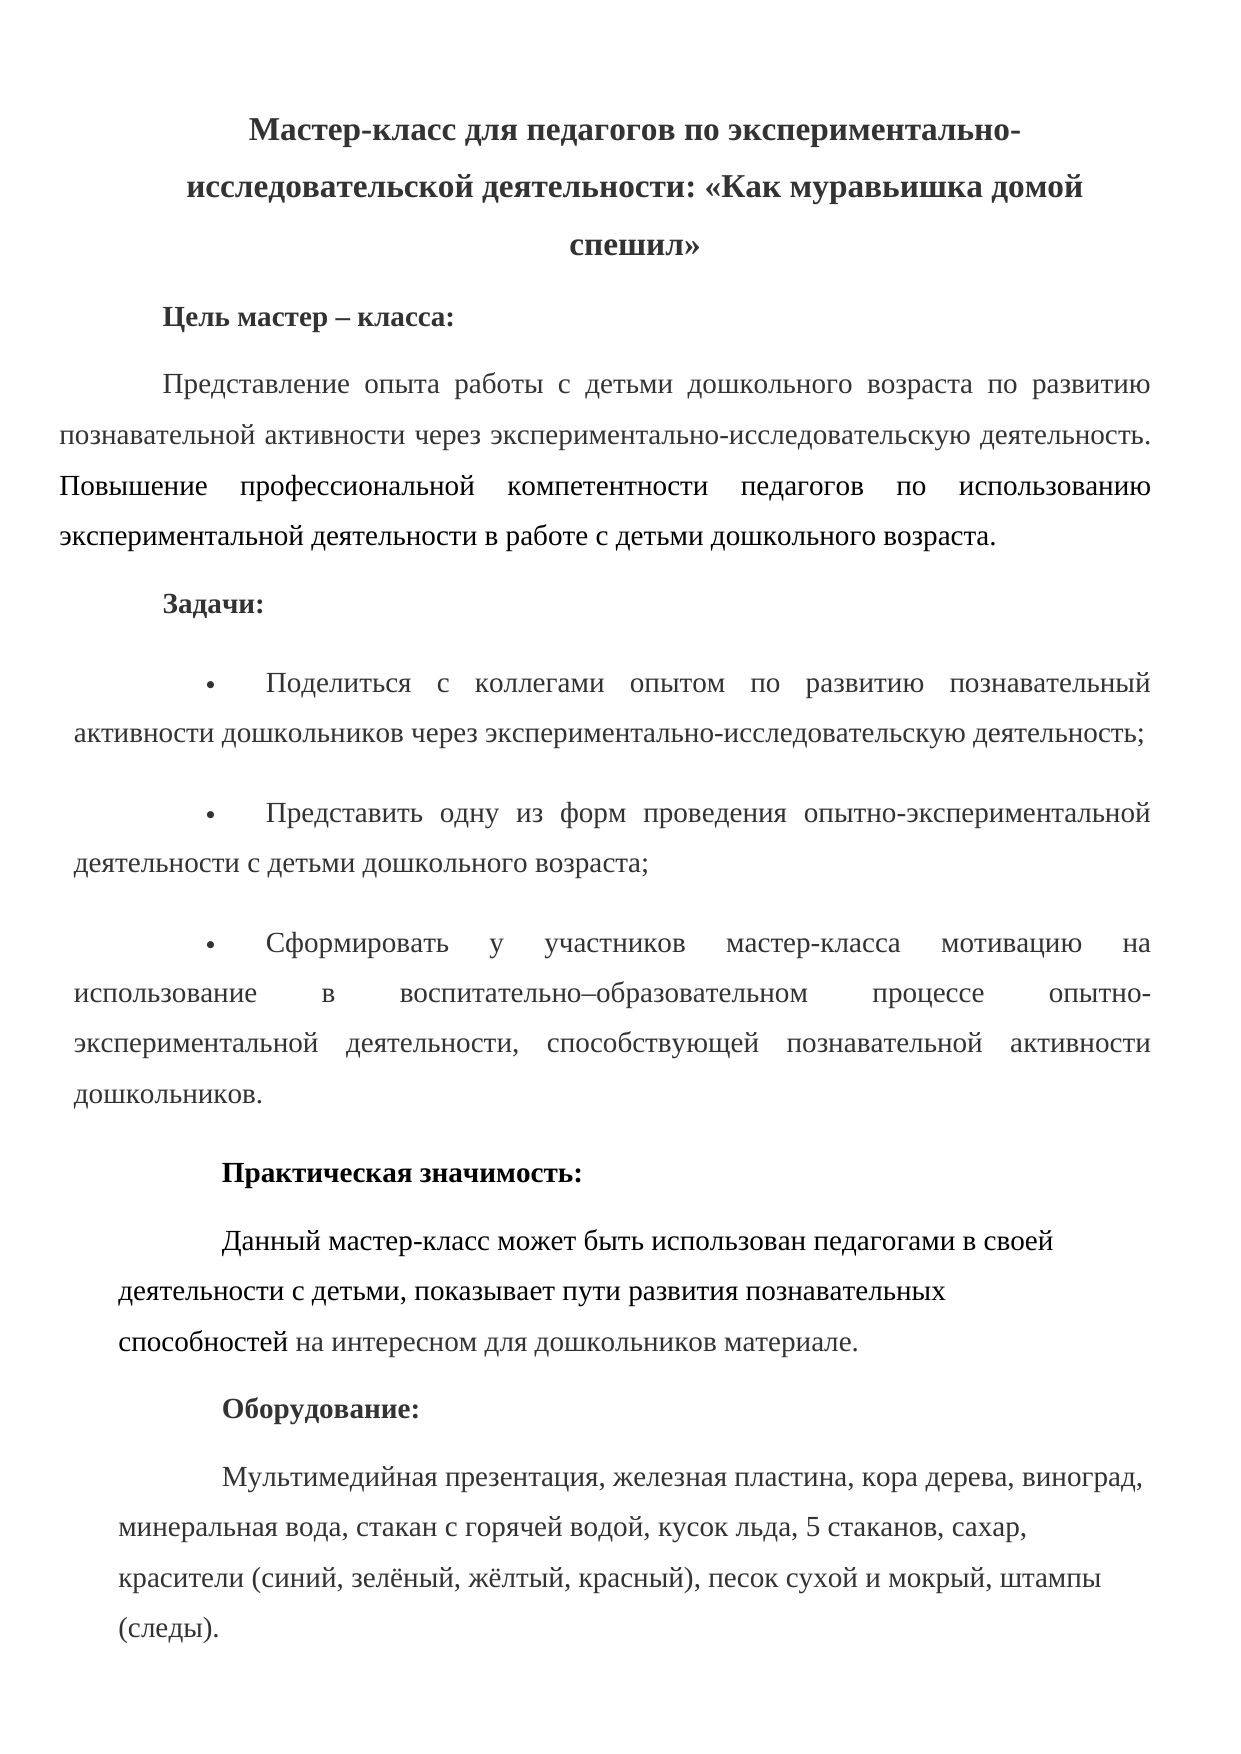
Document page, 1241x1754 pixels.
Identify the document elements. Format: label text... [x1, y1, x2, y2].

text Оборудование: [118, 1391, 1152, 1425]
text Практическая значимость: [118, 1155, 1152, 1189]
list Представить одну из форм проведения опытно-экспериментальной деятельности с детьми дошкольного возраста; [74, 795, 1152, 879]
list Поделиться с коллегами опытом по развитию познавательный активности дошкольников через экспериментально-исследовательскую деятельность; [74, 665, 1152, 749]
text Задачи: [59, 586, 1152, 619]
text Представление опыта работы с детьми дошкольного возраста по развитию познавательной активности через экспериментально-исследовательскую деятельность. Повышение профессиональной компетентности педагогов по использованию экспериментальной деятельности в работе с детьми дошкольного возраста. [59, 501, 1152, 552]
text Цель мастер – класса: [59, 299, 1152, 332]
list Сформировать у участников мастер-класса мотивацию на использование в воспитательно–образовательном процессе опытно-экспериментальной деятельности, способствующей познавательной активности дошкольников. [74, 925, 1152, 1109]
text Мастер-класс для педагогов по экспериментально-исследовательской деятельности: «Как муравьишка домой спешил» [118, 109, 1152, 262]
text Мультимедийная презентация, железная пластина, кора дерева, виноград, минеральная вода, стакан с горячей водой, кусок льда, 5 стаканов, сахар, красители (синий, зелёный, жёлтый, красный), песок сухой и мокрый, штампы (следы). [118, 1459, 1152, 1643]
text Представление опыта работы с детьми дошкольного возраста по развитию познавательной активности через экспериментально-исследовательскую деятельность. Повышение профессиональной компетентности педагогов по использованию экспериментальной деятельности в работе с детьми дошкольного возраста. [59, 366, 1152, 468]
text Данный мастер-класс может быть использован педагогами в своей деятельности с детьми, показывает пути развития познавательных способностей на интересном для дошкольников материале. [118, 1223, 1152, 1357]
